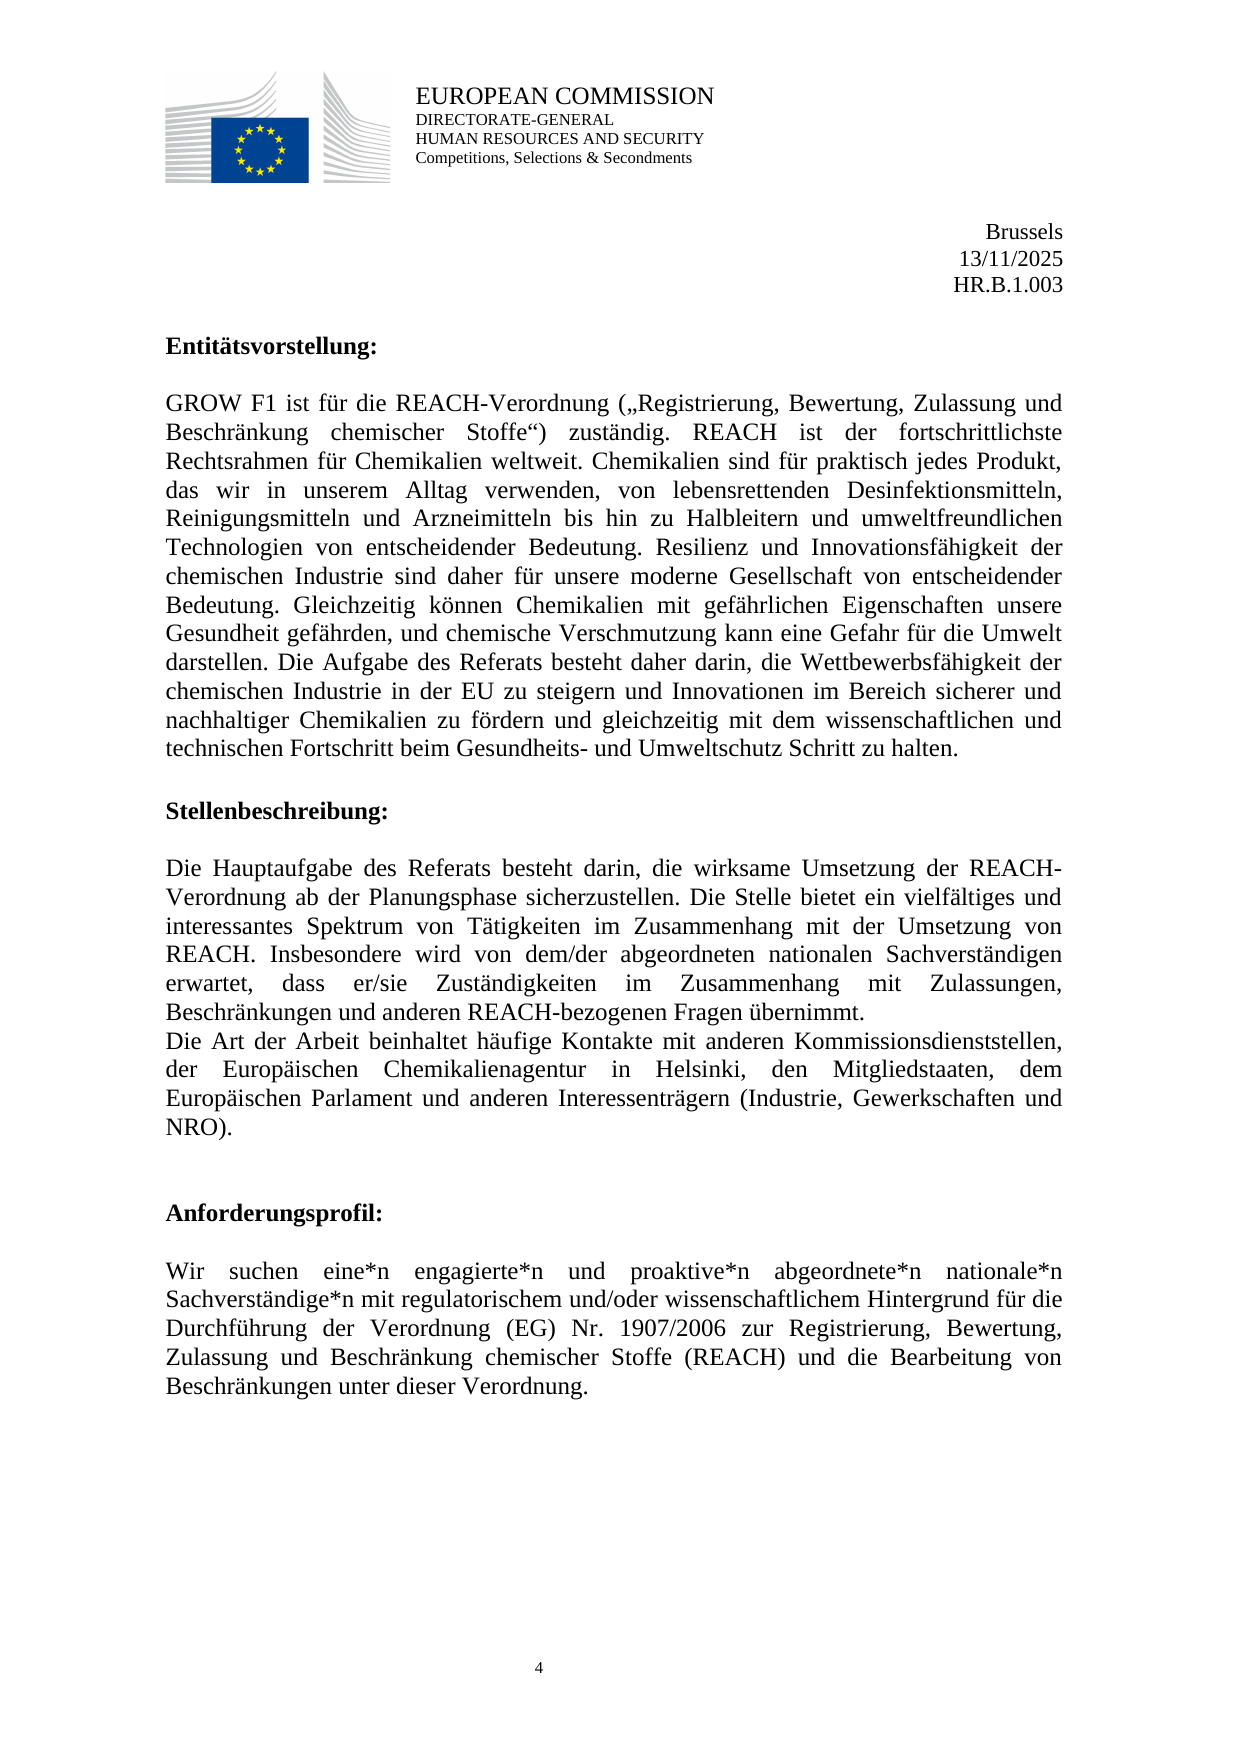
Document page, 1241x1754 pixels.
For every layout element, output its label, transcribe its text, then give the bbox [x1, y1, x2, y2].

text Stellenbeschreibung: [165, 796, 1063, 824]
text HR.B.1.003 [165, 271, 1063, 297]
text GROW F1 ist für die REACH-Verordnung („Registrierung, Bewertung, Zulassung und Beschränkung chemischer Stoffe“) zuständig. REACH ist der fortschrittlichste Rechtsrahmen für Chemikalien weltweit. Chemikalien sind für praktisch jedes Produkt, das wir in unserem Alltag verwenden, von lebensrettenden Desinfektionsmitteln, Reinigungsmitteln und Arzneimitteln bis hin zu Halbleitern und umweltfreundlichen Technologien von entscheidender Bedeutung. Resilienz und Innovationsfähigkeit der chemischen Industrie sind daher für unsere moderne Gesellschaft von entscheidender Bedeutung. Gleichzeitig können Chemikalien mit gefährlichen Eigenschaften unsere Gesundheit gefährden, und chemische Verschmutzung kann eine Gefahr für die Umwelt darstellen. Die Aufgabe des Referats besteht daher darin, die Wettbewerbsfähigkeit der chemischen Industrie in der EU zu steigern und Innovationen im Bereich sicherer und nachhaltiger Chemikalien zu fördern und gleichzeitig mit dem wissenschaftlichen und technischen Fortschritt beim Gesundheits- und Umweltschutz Schritt zu halten. [165, 388, 1063, 762]
text Die Hauptaufgabe des Referats besteht darin, die wirksame Umsetzung der REACH-Verordnung ab der Planungsphase sicherzustellen. Die Stelle bietet ein vielfältiges und interessantes Spektrum von Tätigkeiten im Zusammenhang mit der Umsetzung von REACH. Insbesondere wird von dem/der abgeordneten nationalen Sachverständigen erwartet, dass er/sie Zuständigkeiten im Zusammenhang mit Zulassungen, Beschränkungen und anderen REACH-bezogenen Fragen übernimmt. [165, 853, 1063, 1026]
text 13/11/2025 [165, 245, 1063, 271]
text Brussels [165, 134, 1063, 245]
text Anforderungsprofil: [165, 1198, 1063, 1227]
text Wir suchen eine*n engagierte*n und proaktive*n abgeordnete*n nationale*n Sachverständige*n mit regulatorischem und/oder wissenschaftlichem Hintergrund für die Durchführung der Verordnung (EG) Nr. 1907/2006 zur Registrierung, Bewertung, Zulassung und Beschränkung chemischer Stoffe (REACH) und die Bearbeitung von Beschränkungen unter dieser Verordnung. [165, 1256, 1063, 1399]
picture [165, 71, 391, 183]
text Entitätsvorstellung: [165, 331, 1063, 360]
text Die Art der Arbeit beinhaltet häufige Kontakte mit anderen Kommissionsdienststellen, der Europäischen Chemikalienagentur in Helsinki, den Mitgliedstaaten, dem Europäischen Parlament und anderen Interessenträgern (Industrie, Gewerkschaften und NRO). [165, 1026, 1063, 1141]
